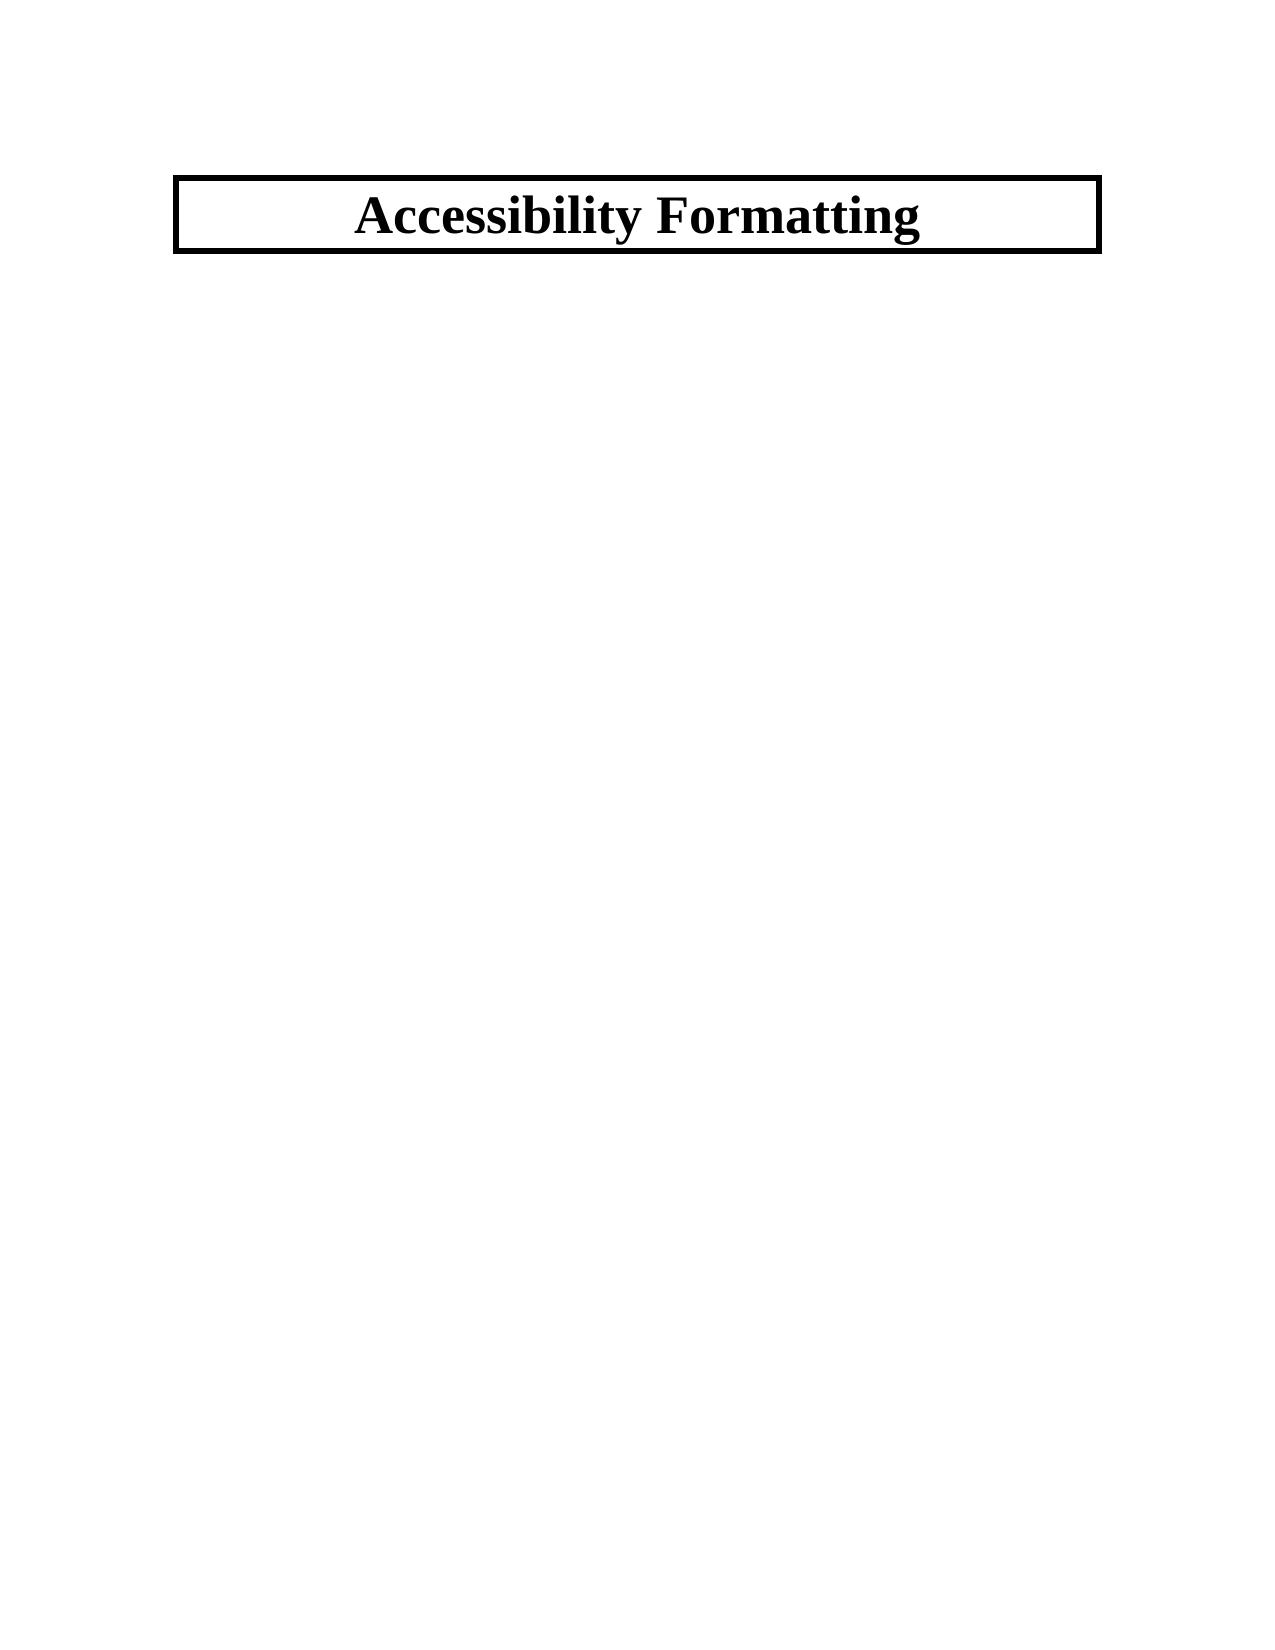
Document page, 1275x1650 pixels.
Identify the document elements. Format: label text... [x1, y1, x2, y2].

subtitle Accessibility Formatting [179, 181, 1096, 248]
